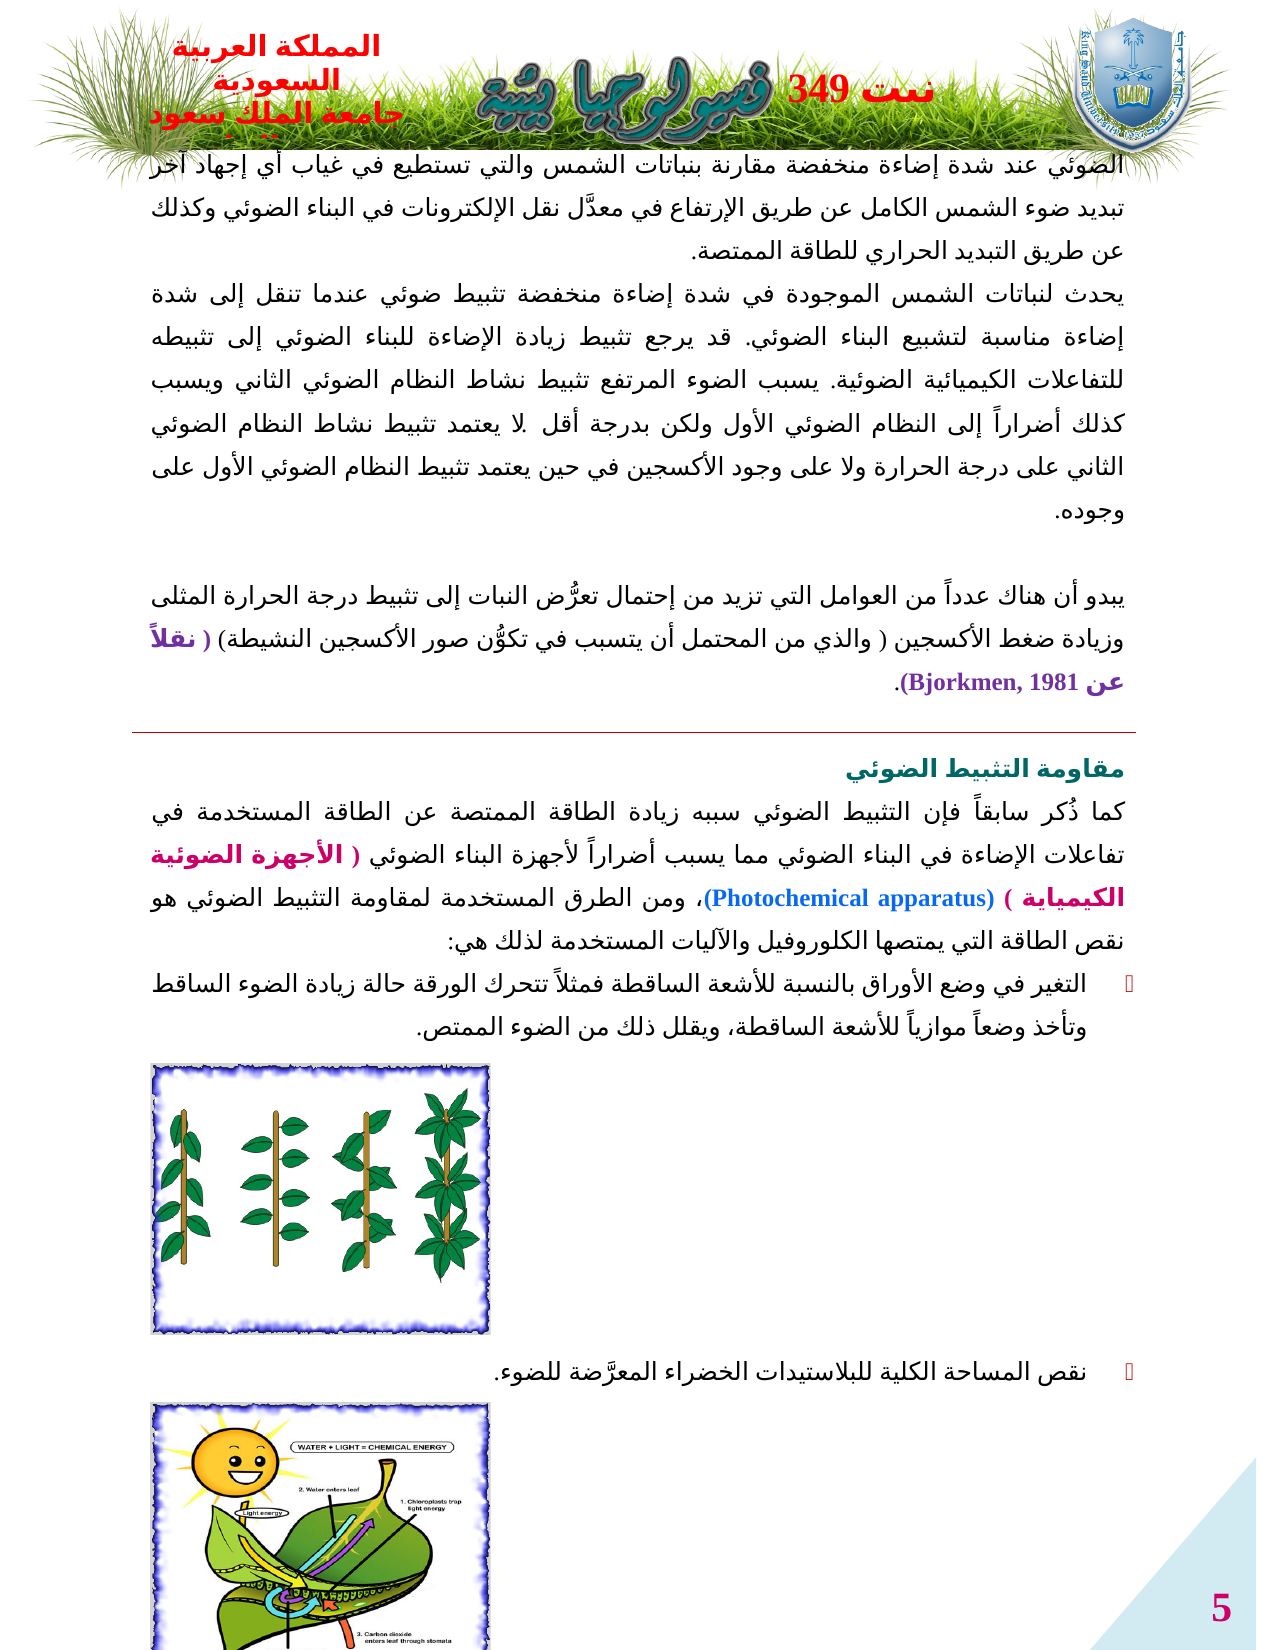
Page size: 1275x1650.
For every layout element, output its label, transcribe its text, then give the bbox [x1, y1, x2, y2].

text كما ذُكر سابقاً فإن التثبيط الضوئي سببه زيادة الطاقة الممتصة عن الطاقة المستخدمة في تفاعلات الإضاءة في البناء الضوئي مما يسبب أضراراً لأجهزة البناء الضوئي ( الأجهزة الضوئية الكيمياية ) (Photochemical apparatus)، ومن الطرق المستخدمة لمقاومة التثبيط الضوئي هو نقص الطاقة التي يمتصها الكلوروفيل والآليات المستخدمة لذلك هي: [150, 797, 1125, 955]
picture [26, 5, 1235, 191]
list نقص المساحة الكلية للبلاستيدات الخضراء المعرَّضة للضوء. [150, 1357, 1125, 1386]
text مقاومة التثبيط الضوئي [150, 754, 1125, 782]
text يحدث لنباتات الشمس الموجودة في شدة إضاءة منخفضة تثبيط ضوئي عندما تنقل إلى شدة إضاءة مناسبة لتشبيع البناء الضوئي. قد يرجع تثبيط زيادة الإضاءة للبناء الضوئي إلى تثبيطه للتفاعلات الكيميائية الضوئية. يسبب الضوء المرتفع تثبيط نشاط النظام الضوئي الثاني ويسبب كذلك أضراراً إلى النظام الضوئي الأول ولكن بدرجة أقل. لا يعتمد تثبيط نشاط النظام الضوئي الثاني على درجة الحرارة ولا على وجود الأكسجين في حين يعتمد تثبيط النظام الضوئي الأول على وجوده. [150, 279, 1125, 524]
list التغير في وضع الأوراق بالنسبة للأشعة الساقطة فمثلاً تتحرك الورقة حالة زيادة الضوء الساقط وتأخذ وضعاً موازياً للأشعة الساقطة، ويقلل ذلك من الضوء الممتص. [150, 969, 1125, 1041]
text يبدو أن هناك عدداً من العوامل التي تزيد من إحتمال تعرُّض النبات إلى تثبيط درجة الحرارة المثلى وزيادة ضغط الأكسجين ( والذي من المحتمل أن يتسبب في تكوُّن صور الأكسجين النشيطة) ( نقلاً عن Bjorkmen, 1981). [150, 581, 1125, 696]
picture [150, 1402, 491, 1650]
picture [150, 1063, 491, 1335]
